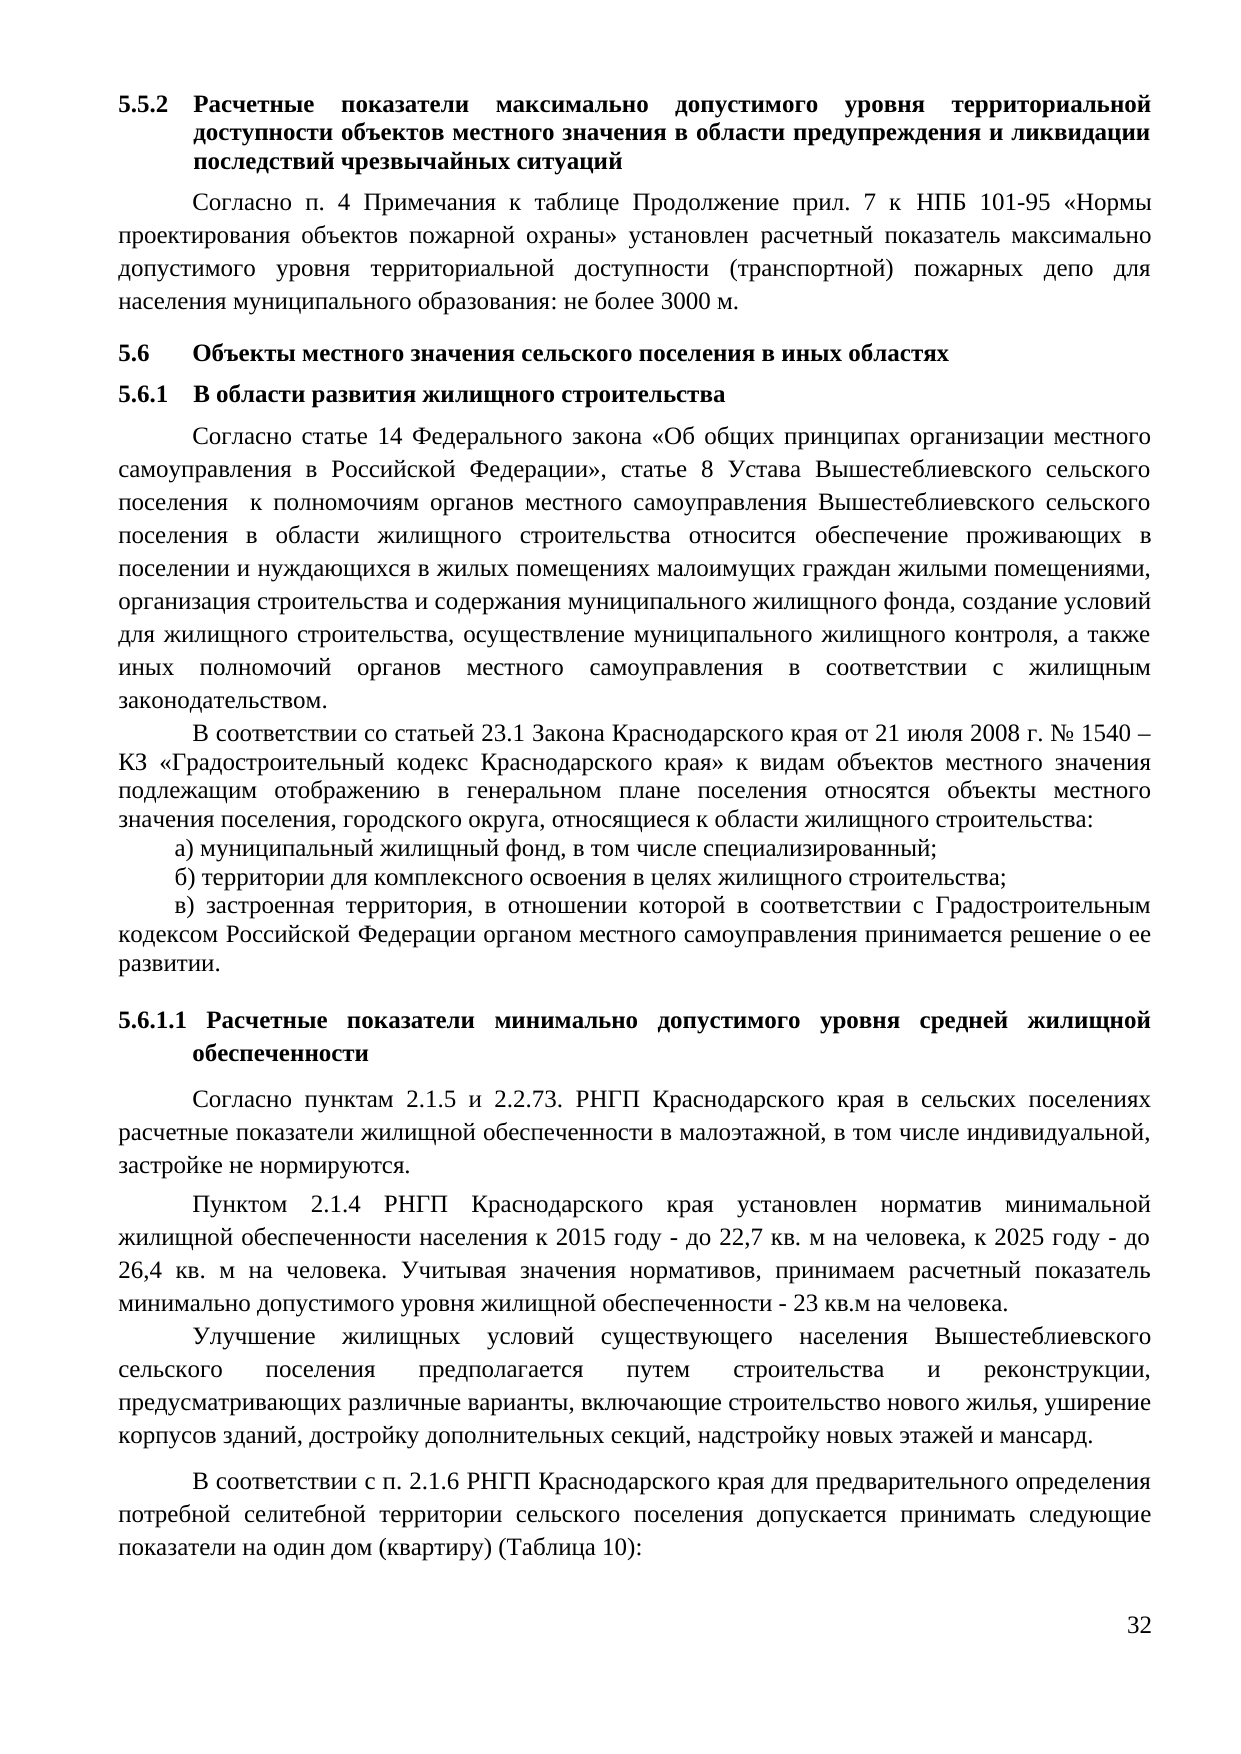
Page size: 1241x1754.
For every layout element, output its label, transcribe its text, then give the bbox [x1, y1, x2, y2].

text В соответствии со статьей 23.1 Закона Краснодарского края от 21 июля 2008 г. № 1540 – КЗ «Градостроительный кодекс Краснодарского края» к видам объектов местного значения подлежащим отображению в генеральном плане поселения относятся объекты местного значения поселения, городского округа, относящиеся к области жилищного строительства: [118, 718, 1152, 833]
text в) застроенная территория, в отношении которой в соответствии с Градостроительным кодексом Российской Федерации органом местного самоуправления принимается решение о ее развитии. [118, 890, 1152, 977]
subtitle Объекты местного значения сельского поселения в иных областях [118, 338, 1152, 367]
subtitle Расчетные показатели максимально допустимого уровня территориальной доступности объектов местного значения в области предупреждения и ликвидации последствий чрезвычайных ситуаций [118, 89, 1152, 175]
text Согласно пунктам 2.1.5 и 2.2.73. РНГП Краснодарского края в сельских поселениях расчетные показатели жилищной обеспеченности в малоэтажной, в том числе индивидуальной, застройке не нормируются. [118, 1084, 1152, 1179]
text Пунктом 2.1.4 РНГП Краснодарского края установлен норматив минимальной жилищной обеспеченности населения к 2015 году - до 22,7 кв. м на человека, к 2025 году - до 26,4 кв. м на человека. Учитывая значения нормативов, принимаем расчетный показатель минимально допустимого уровня жилищной обеспеченности - 23 кв.м на человека. [118, 1189, 1152, 1317]
text В соответствии с п. 2.1.6 РНГП Краснодарского края для предварительного определения потребной селитебной территории сельского поселения допускается принимать следующие показатели на один дом (квартиру) (Таблица 10): [118, 1466, 1152, 1561]
text 5.6.1.1 Расчетные показатели минимально допустимого уровня средней жилищной обеспеченности [118, 1005, 1152, 1067]
text Согласно статье 14 Федерального закона «Об общих принципах организации местного самоуправления в Российской Федерации», статье 8 Устава Вышестеблиевского сельского поселения к полномочиям органов местного самоуправления Вышестеблиевского сельского поселения в области жилищного строительства относится обеспечение проживающих в поселении и нуждающихся в жилых помещениях малоимущих граждан жилыми помещениями, организация строительства и содержания муниципального жилищного фонда, создание условий для жилищного строительства, осуществление муниципального жилищного контроля, а также иных полномочий органов местного самоуправления в соответствии с жилищным законодательством. [118, 421, 1152, 714]
text Улучшение жилищных условий существующего населения Вышестеблиевского сельского поселения предполагается путем строительства и реконструкции, предусматривающих различные варианты, включающие строительство нового жилья, уширение корпусов зданий, достройку дополнительных секций, надстройку новых этажей и мансард. [118, 1321, 1152, 1449]
text Согласно п. 4 Примечания к таблице Продолжение прил. 7 к НПБ 101-95 «Нормы проектирования объектов пожарной охраны» установлен расчетный показатель максимально допустимого уровня территориальной доступности (транспортной) пожарных депо для населения муниципального образования: не более 3000 м. [118, 187, 1152, 315]
text б) территории для комплексного освоения в целях жилищного строительства; [118, 862, 1152, 890]
text а) муниципальный жилищный фонд, в том числе специализированный; [118, 833, 1152, 862]
subtitle В области развития жилищного строительства [118, 379, 1152, 408]
